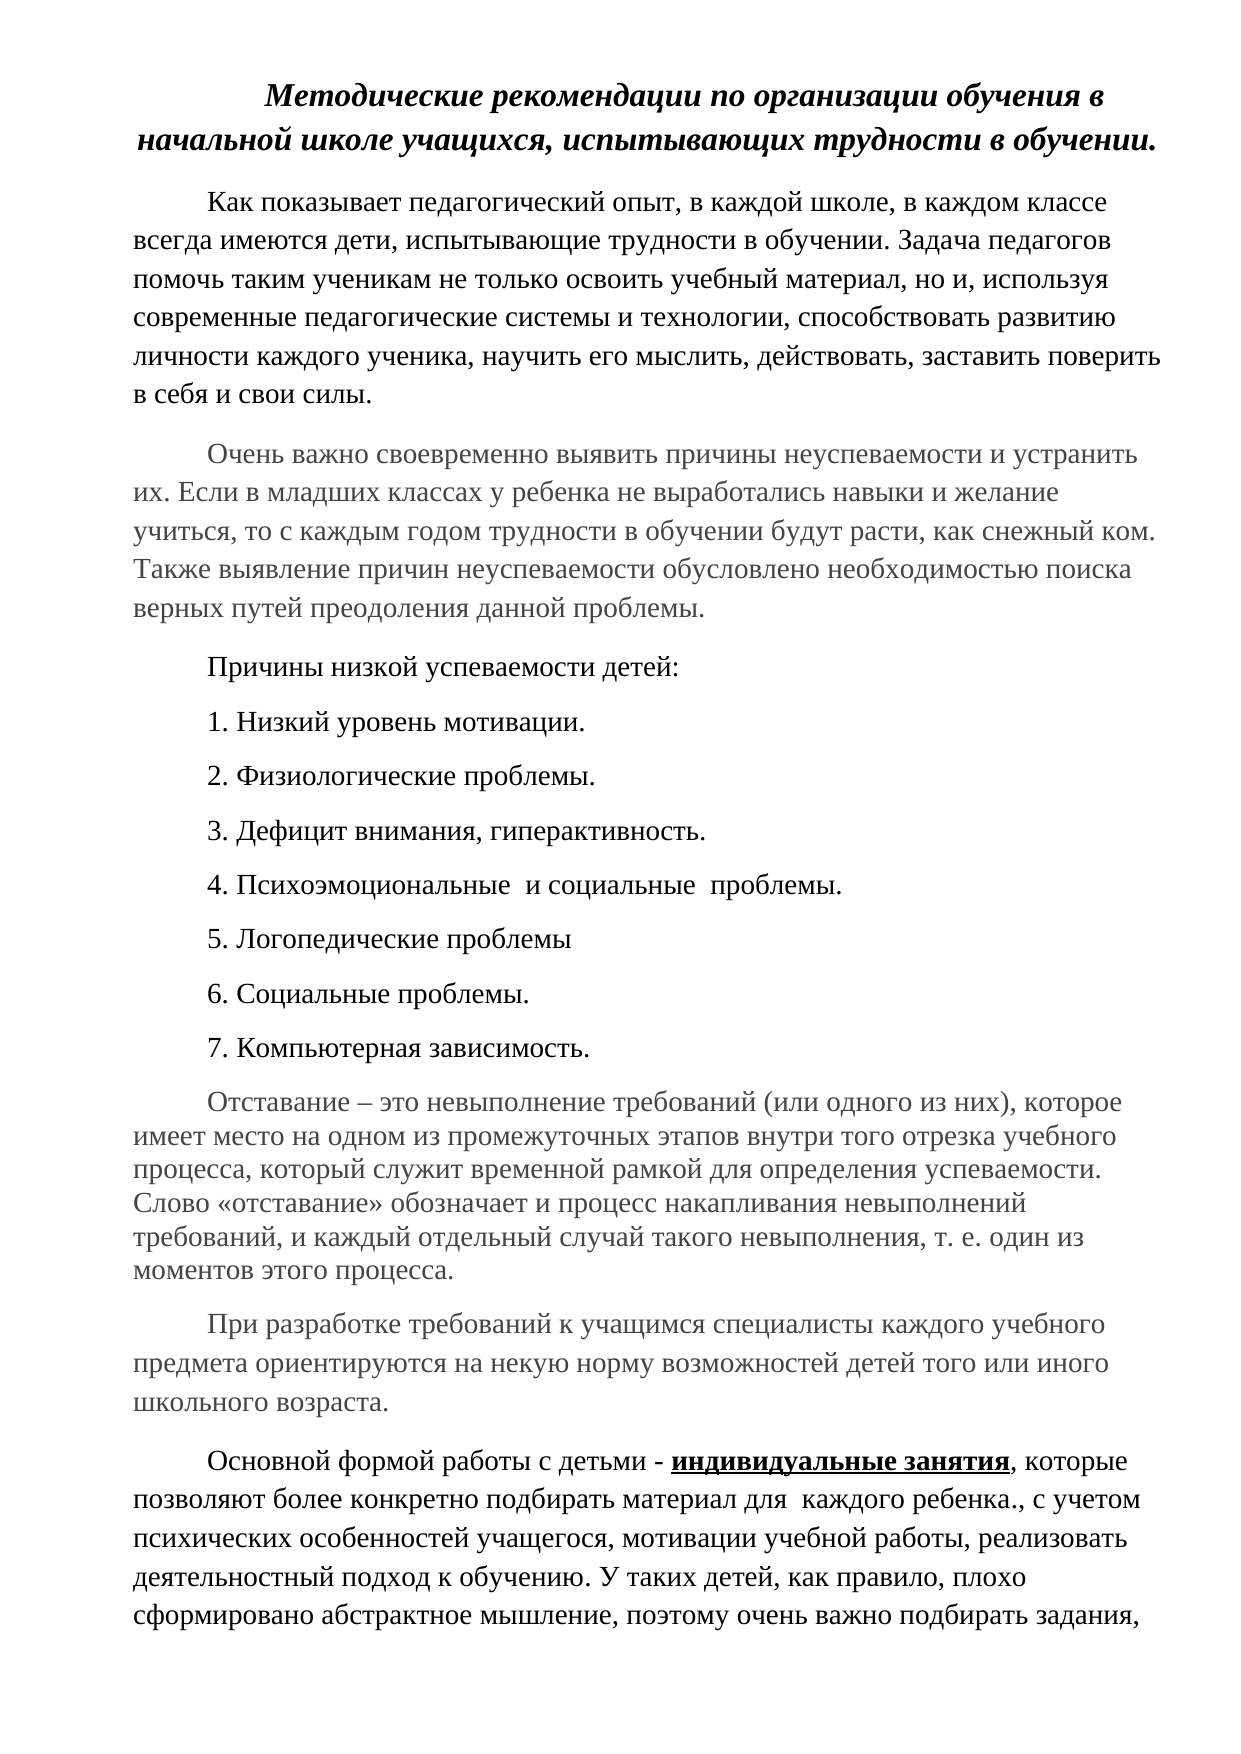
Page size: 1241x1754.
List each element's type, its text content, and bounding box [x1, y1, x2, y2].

text Методические рекомендации по организации обучения в начальной школе учащихся, испытывающих трудности в обучении. [133, 75, 1165, 157]
text Очень важно своевременно выявить причины неуспеваемости и устранить их. Если в младших классах у ребенка не выработались навыки и желание учиться, то с каждым годом трудности в обучении будут расти, как снежный ком. Также выявление причин неуспеваемости обусловлено необходимостью поиска верных путей преодоления данной проблемы. [133, 436, 1165, 624]
text 7. Компьютерная зависимость. [133, 1030, 1165, 1064]
text При разработке требований к учащимся специалисты каждого учебного предмета ориентируются на некую норму возможностей детей того или иного школьного возраста. [133, 1307, 1165, 1417]
text Отставание – это невыполнение требований (или одного из них), которое имеет место на одном из промежуточных этапов внутри того отрезка учебного процесса, который служит временной рамкой для определения успеваемости. Слово «отставание» обозначает и процесс накапливания невыполнений требований, и каждый отдельный случай такого невыполнения, т. е. один из моментов этого процесса. [133, 1084, 1165, 1286]
text 6. Социальные проблемы. [133, 976, 1165, 1009]
text 1. Низкий уровень мотивации. [133, 704, 1165, 737]
text Причины низкой успеваемости детей: [133, 649, 1165, 683]
text 5. Логопедические проблемы [133, 921, 1165, 955]
text 3. Дефицит внимания, гиперактивность. [133, 813, 1165, 846]
text 4. Психоэмоциональные и социальные проблемы. [133, 867, 1165, 901]
text 2. Физиологические проблемы. [133, 758, 1165, 792]
text Как показывает педагогический опыт, в каждой школе, в каждом классе всегда имеются дети, испытывающие трудности в обучении. Задача педагогов помочь таким ученикам не только освоить учебный материал, но и, используя современные педагогические системы и технологии, способствовать развитию личности каждого ученика, научить его мыслить, действовать, заставить поверить в себя и свои силы. [133, 184, 1165, 410]
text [133, 1443, 1165, 1631]
